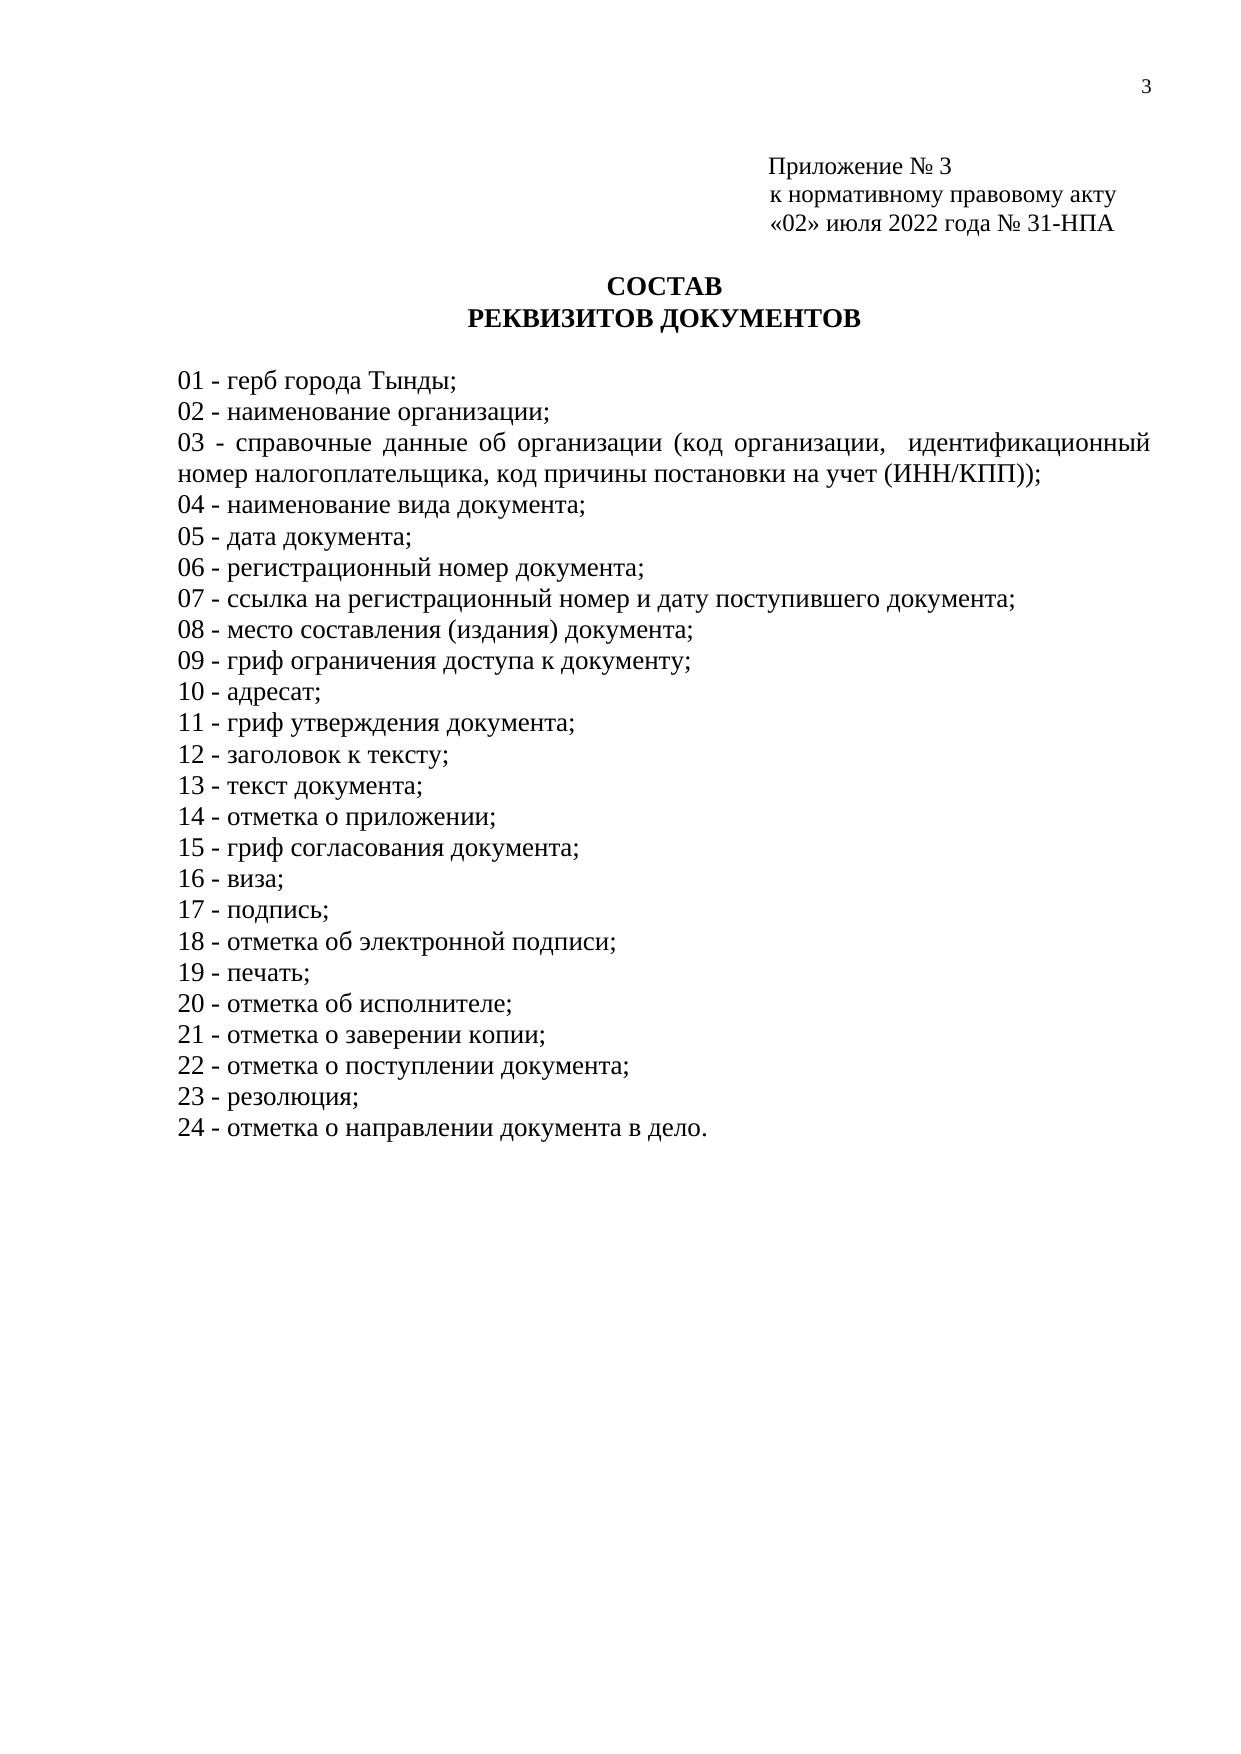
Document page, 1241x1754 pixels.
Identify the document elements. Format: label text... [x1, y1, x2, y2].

text 15 - гриф согласования документа; [177, 831, 1152, 862]
text СОСТАВ [177, 271, 1152, 302]
text 07 - ссылка на регистрационный номер и дату поступившего документа; [177, 582, 1152, 613]
text 13 - текст документа; [177, 769, 1152, 800]
text 14 - отметка о приложении; [177, 800, 1152, 831]
text 08 - место составления (издания) документа; [177, 613, 1152, 644]
text Приложение № 3 [768, 151, 1152, 179]
text 23 - резолюция; [177, 1080, 1152, 1111]
text 04 - наименование вида документа; [177, 488, 1152, 520]
text 24 - отметка о направлении документа в дело. [177, 1111, 1152, 1143]
text 10 - адресат; [177, 675, 1152, 707]
text 16 - виза; [177, 862, 1152, 893]
text 22 - отметка о поступлении документа; [177, 1049, 1152, 1080]
text 21 - отметка о заверении копии; [177, 1018, 1152, 1049]
text РЕКВИЗИТОВ ДОКУМЕНТОВ [177, 302, 1152, 333]
text 19 - печать; [177, 956, 1152, 987]
text 18 - отметка об электронной подписи; [177, 924, 1152, 956]
text 03 - справочные данные об организации (код организации, идентификационный номер налогоплательщика, код причины постановки на учет (ИНН/КПП)); [177, 426, 1152, 488]
text 11 - гриф утверждения документа; [177, 707, 1152, 738]
text 06 - регистрационный номер документа; [177, 551, 1152, 582]
text к нормативному правовому акту [738, 179, 1152, 208]
text 17 - подпись; [177, 893, 1152, 924]
text 02 - наименование организации; [177, 395, 1152, 426]
text 09 - гриф ограничения доступа к документу; [177, 644, 1152, 675]
text 01 - герб города Тынды; [177, 364, 1152, 395]
text 20 - отметка об исполнителе; [177, 987, 1152, 1018]
text 12 - заголовок к тексту; [177, 738, 1152, 769]
text 05 - дата документа; [177, 520, 1152, 551]
text «02» июля 2022 года № 31-НПА [738, 208, 1152, 237]
